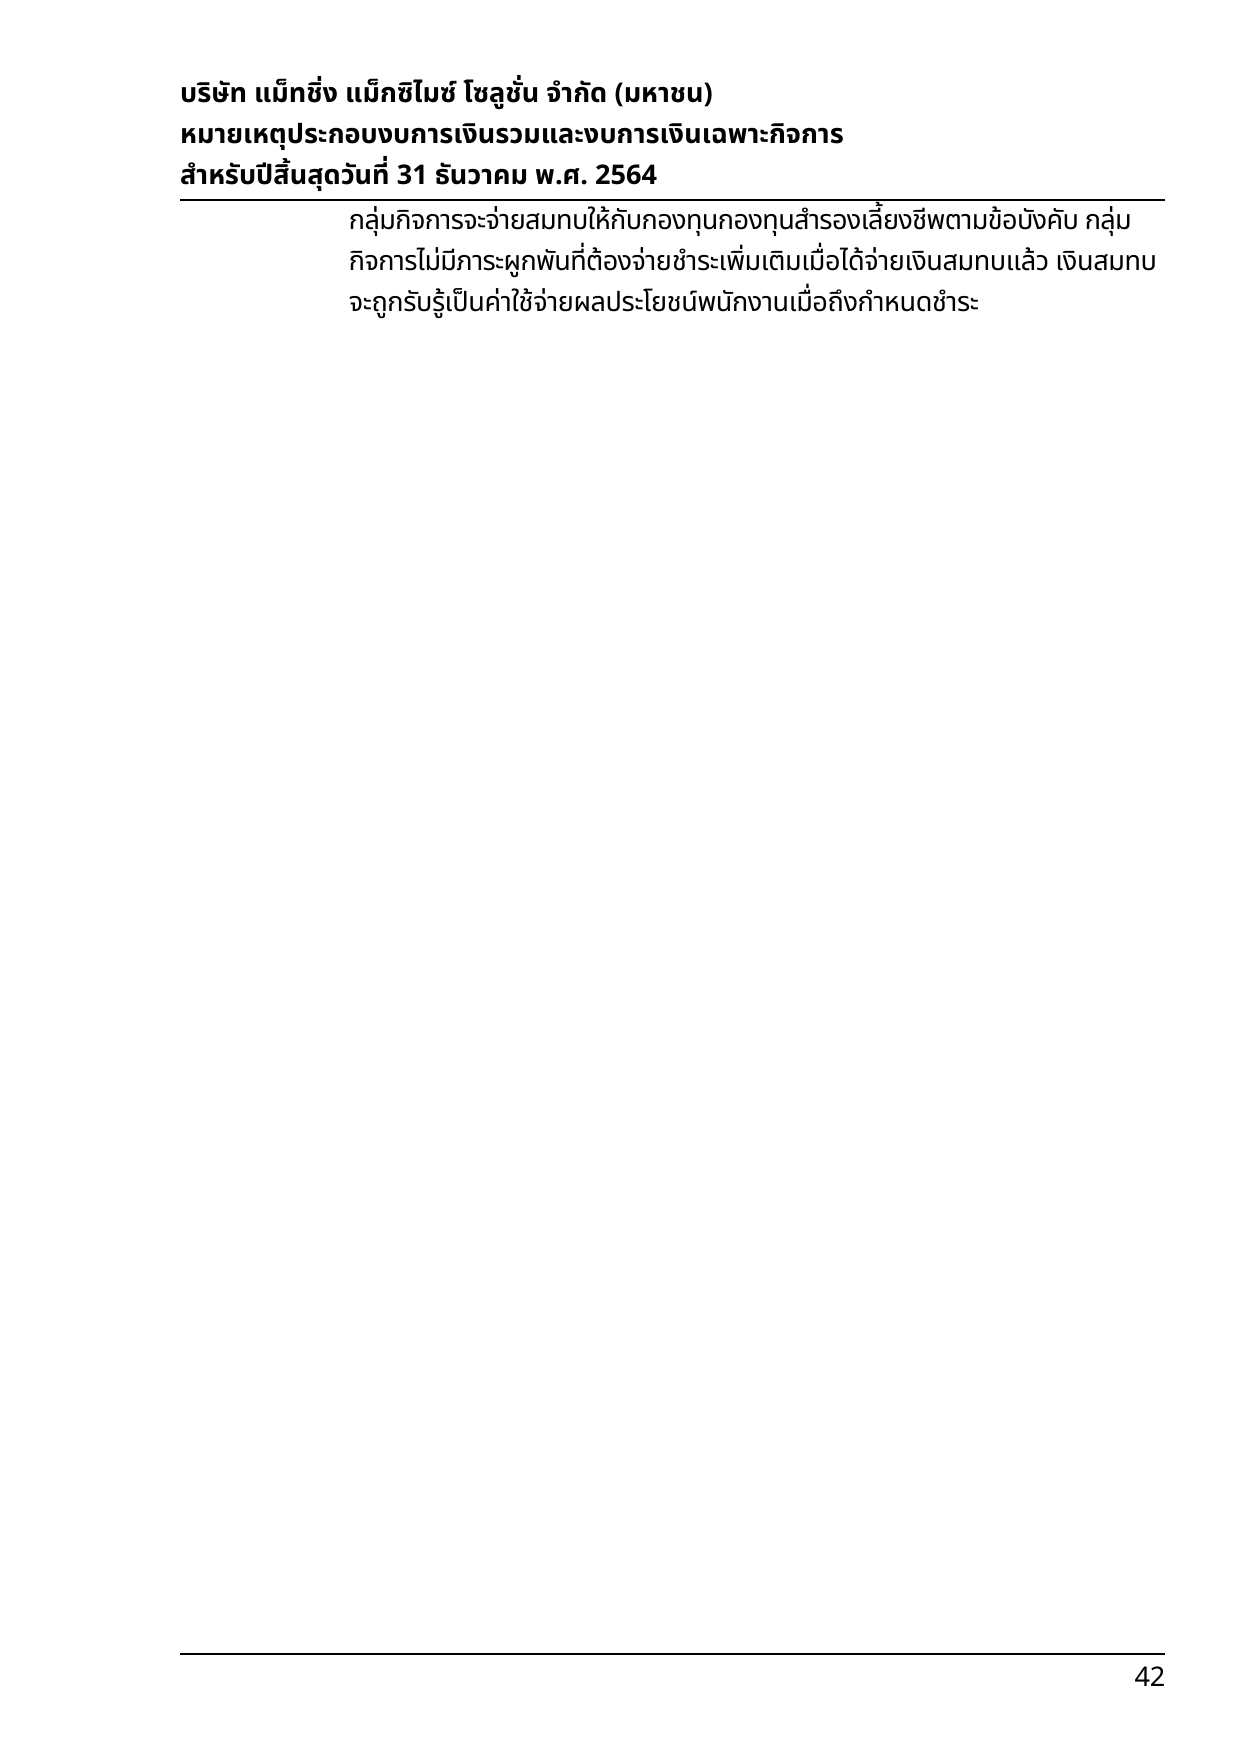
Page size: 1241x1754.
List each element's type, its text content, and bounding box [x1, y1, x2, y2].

list กลุ่มกิจการจะจ่ายสมทบให้กับกองทุนกองทุนสำรองเลี้ยงชีพตามข้อบังคับ กลุ่มกิจการไม่มีภาระผูกพันที่ต้องจ่ายชำระเพิ่มเติมเมื่อได้จ่ายเงินสมทบแล้ว เงินสมทบจะถูกรับรู้เป็นค่าใช้จ่ายผลประโยชน์พนักงานเมื่อถึงกำหนดชำระ [979, 201, 1165, 324]
